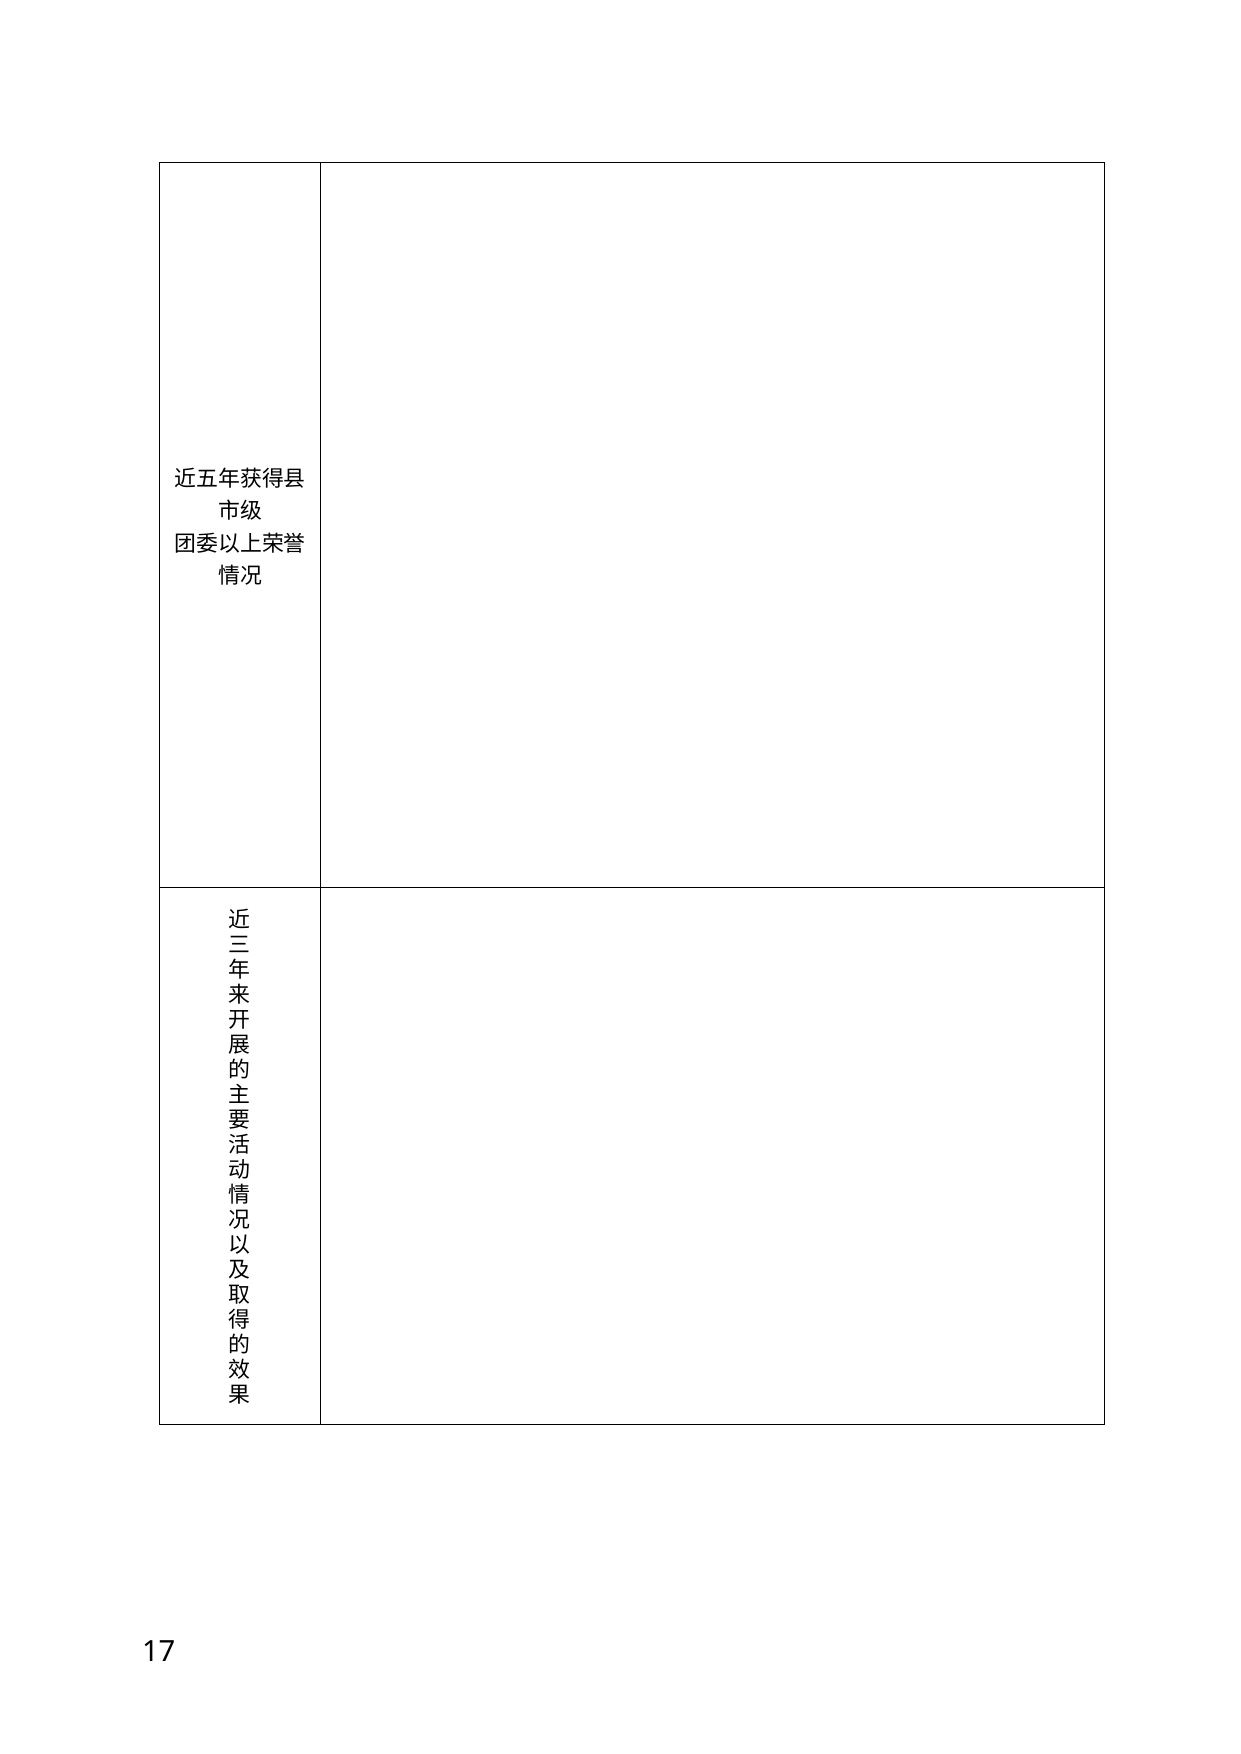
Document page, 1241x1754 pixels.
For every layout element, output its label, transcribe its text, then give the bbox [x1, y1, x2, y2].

table_cell 近三年来开展的主要活动情况以及取得的效果 [160, 888, 320, 1424]
table_cell [321, 888, 1104, 1424]
table_cell [321, 163, 1104, 887]
table_cell 近五年获得县市级 团委以上荣誉情况 [160, 163, 320, 887]
